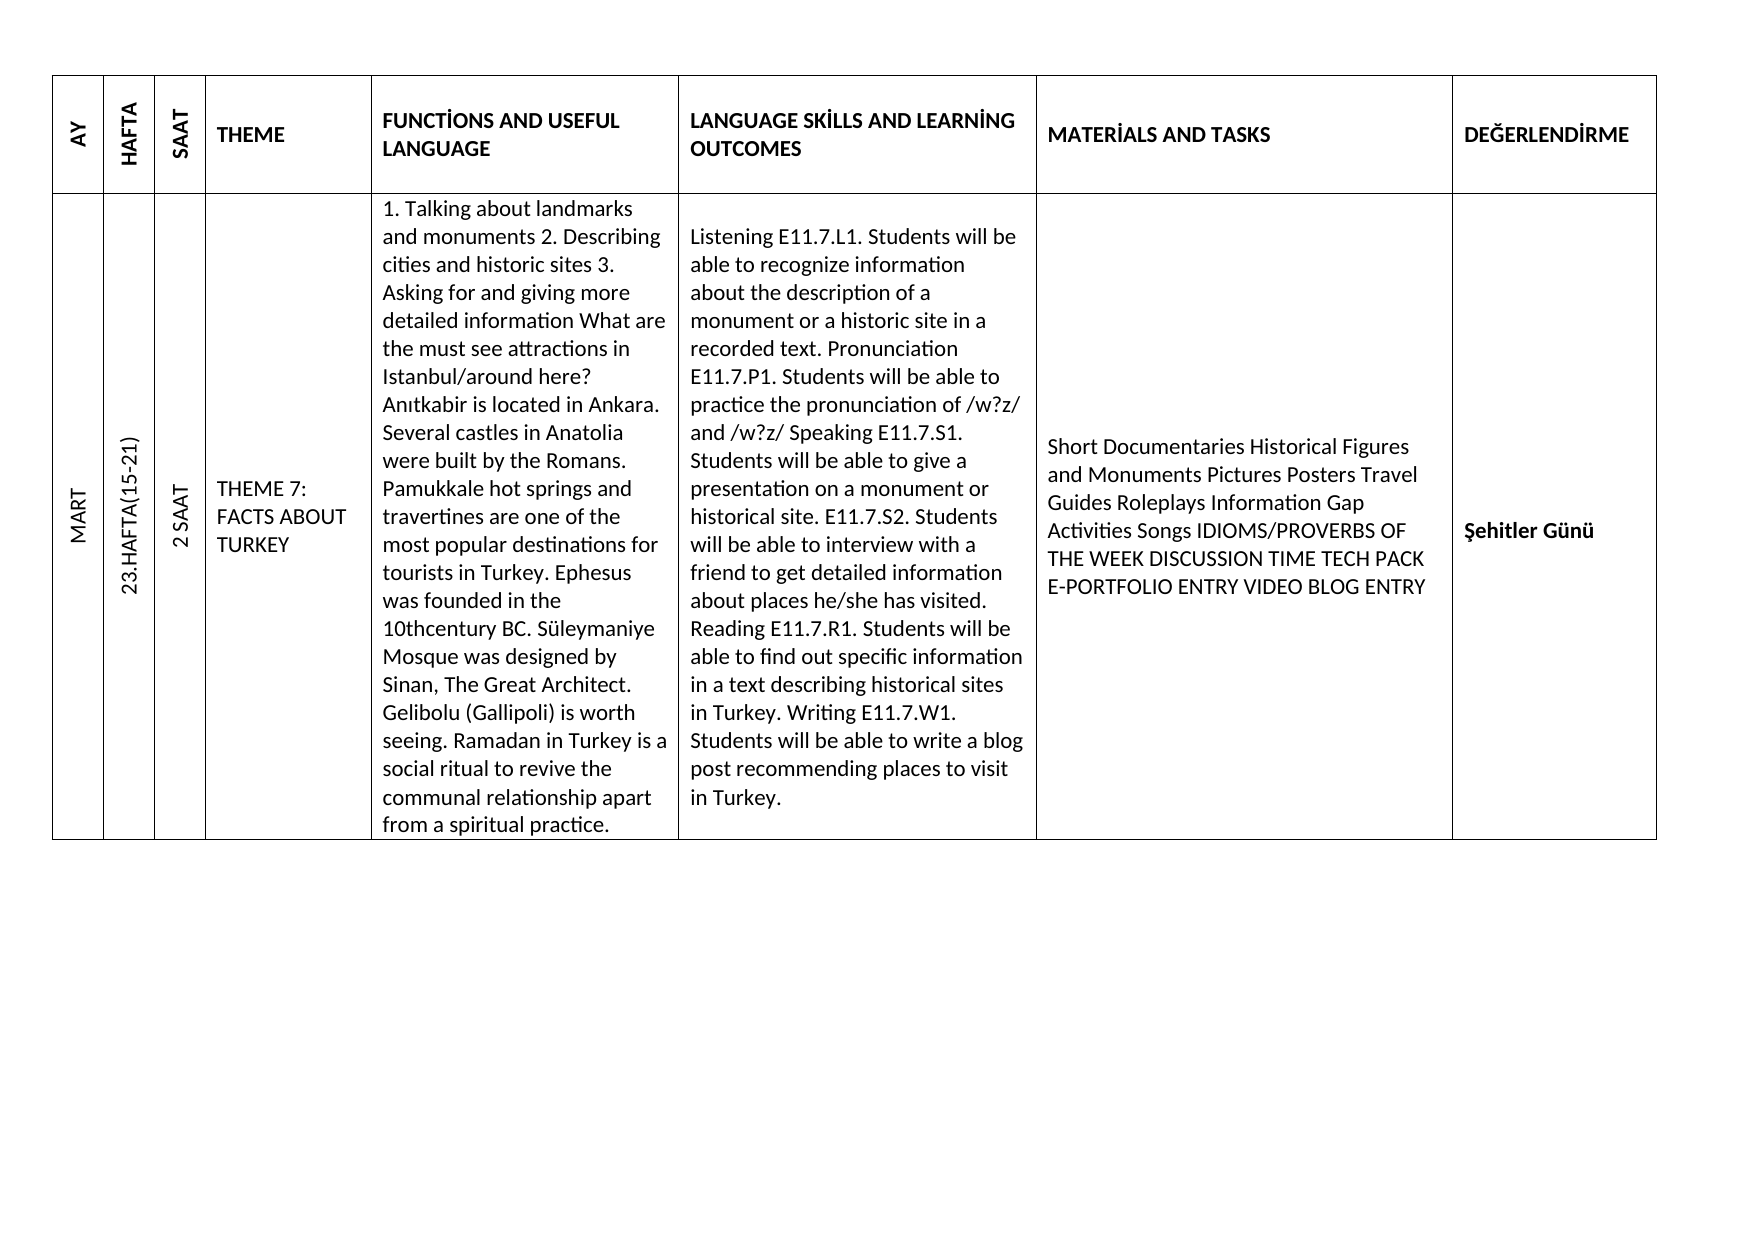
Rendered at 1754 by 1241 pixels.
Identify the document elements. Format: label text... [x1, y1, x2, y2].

table_header DEĞERLENDİRME [1453, 76, 1656, 193]
table_cell 2 SAAT [155, 194, 205, 839]
table_cell MART [53, 194, 103, 839]
table_cell 1. Talking about landmarks and monuments 2. Describing cities and historic sites 3. Asking for and giving more detailed information What are the must see attractions in Istanbul/around here? Anıtkabir is located in Ankara. Several castles in Anatolia were built by the Romans. Pamukkale hot springs and travertines are one of the most popular destinations for tourists in Turkey. Ephesus was founded in the 10thcentury BC. Süleymaniye Mosque was designed by Sinan, The Great Architect. Gelibolu (Gallipoli) is worth seeing. Ramadan in Turkey is a social ritual to revive the communal relationship apart from a spiritual practice. [372, 194, 678, 839]
table_header AY [53, 76, 103, 193]
table_header FUNCTİONS AND USEFUL LANGUAGE [372, 76, 678, 193]
table_cell Listening E11.7.L1. Students will be able to recognize information about the description of a monument or a historic site in a recorded text. Pronunciation E11.7.P1. Students will be able to practice the pronunciation of /w?z/ and /w?z/ Speaking E11.7.S1. Students will be able to give a presentation on a monument or historical site. E11.7.S2. Students will be able to interview with a friend to get detailed information about places he/she has visited. Reading E11.7.R1. Students will be able to find out specific information in a text describing historical sites in Turkey. Writing E11.7.W1. Students will be able to write a blog post recommending places to visit in Turkey. [679, 194, 1036, 839]
table_cell Şehitler Günü [1453, 194, 1656, 839]
table_cell 23.HAFTA(15-21) [104, 194, 154, 839]
table_header THEME [206, 76, 371, 193]
table_cell Short Documentaries Historical Figures and Monuments Pictures Posters Travel Guides Roleplays Information Gap Activities Songs IDIOMS/PROVERBS OF THE WEEK DISCUSSION TIME TECH PACK E-PORTFOLIO ENTRY VIDEO BLOG ENTRY [1037, 194, 1452, 839]
table_header HAFTA [104, 76, 154, 193]
table_header SAAT [155, 76, 205, 193]
table_header MATERİALS AND TASKS [1037, 76, 1452, 193]
table_header LANGUAGE SKİLLS AND LEARNİNG OUTCOMES [679, 76, 1036, 193]
table_cell THEME 7: FACTS ABOUT TURKEY [206, 194, 371, 839]
